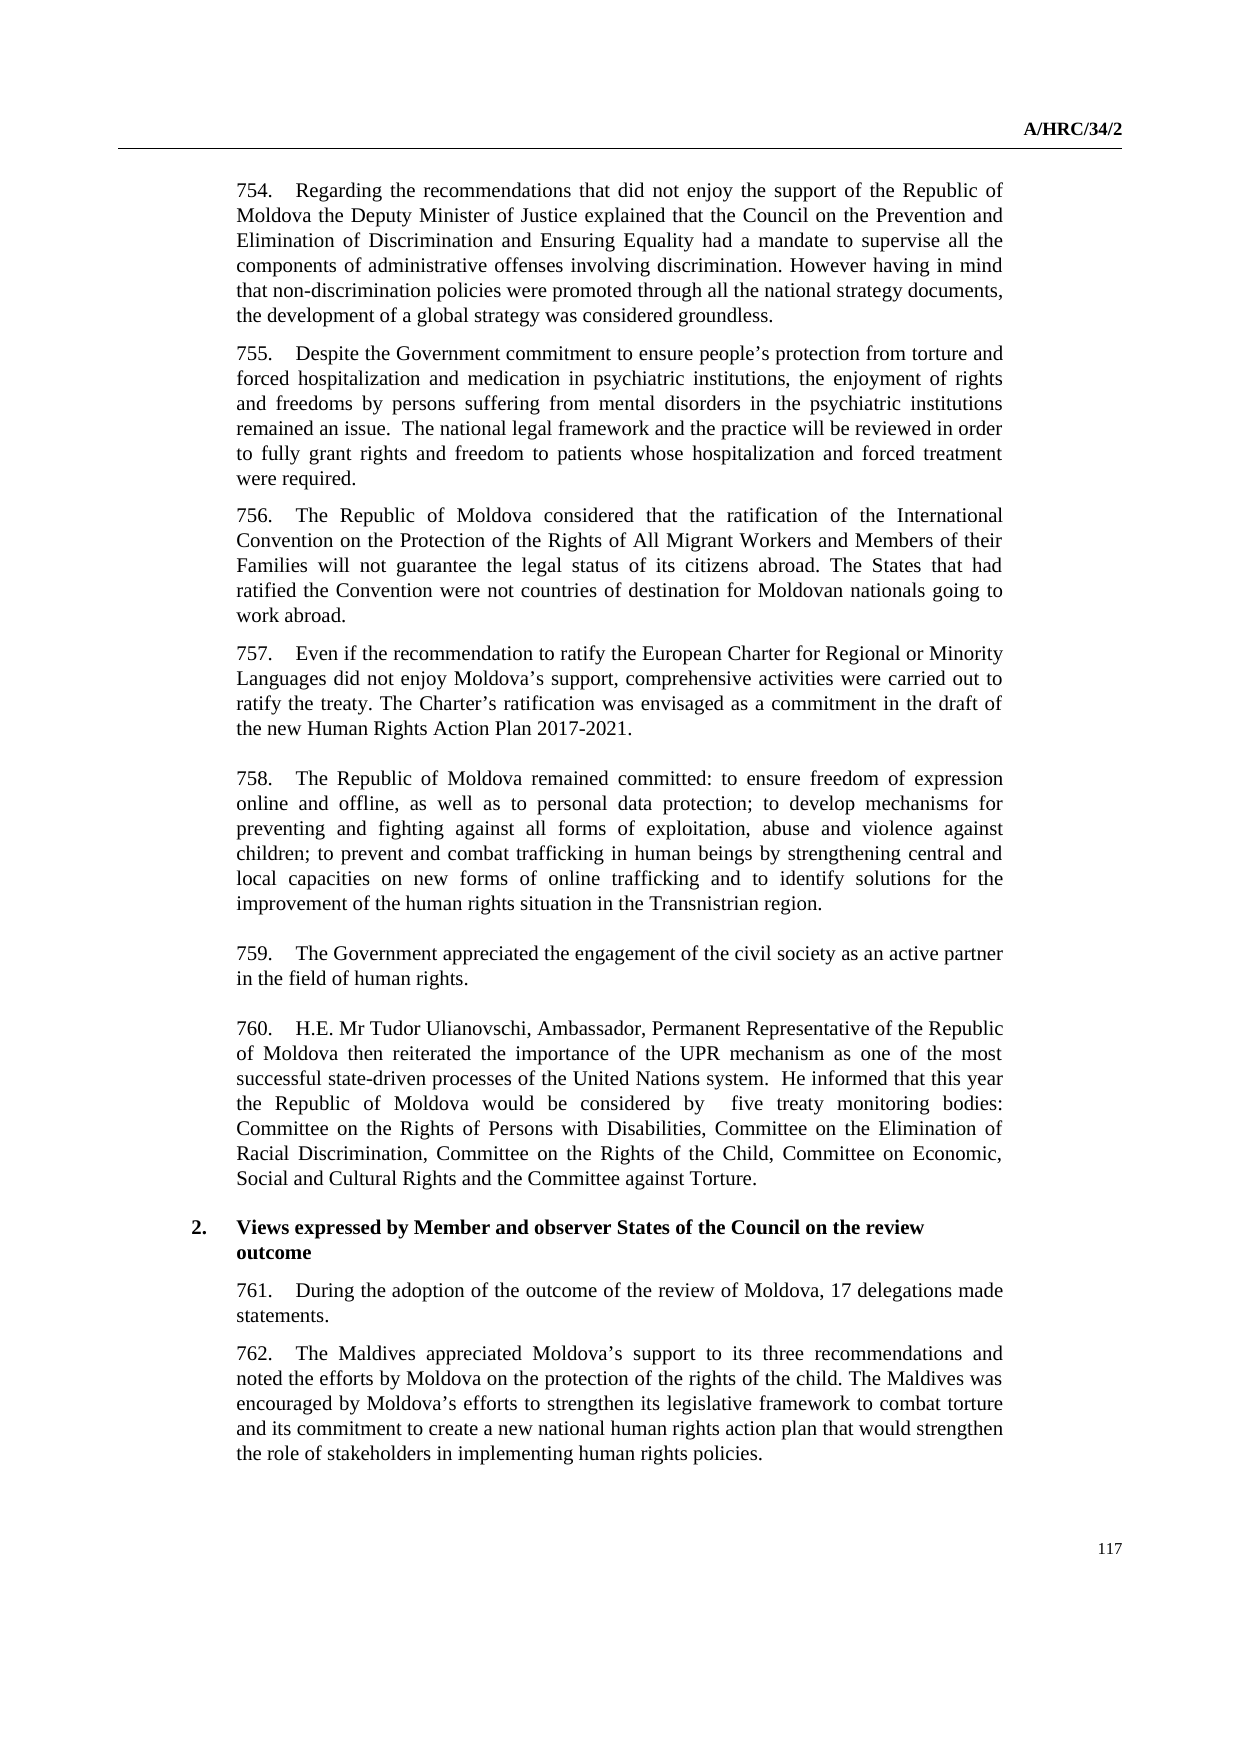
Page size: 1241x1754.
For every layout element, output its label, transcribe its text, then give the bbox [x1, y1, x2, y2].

text 755. Despite the Government commitment to ensure people’s protection from torture and forced hospitalization and medication in psychiatric institutions, the enjoyment of rights and freedoms by persons suffering from mental disorders in the psychiatric institutions remained an issue. The national legal framework and the practice will be reviewed in order to fully grant rights and freedom to patients whose hospitalization and forced treatment were required. [236, 340, 1004, 490]
text 754. Regarding the recommendations that did not enjoy the support of the Republic of Moldova the Deputy Minister of Justice explained that the Council on the Prevention and Elimination of Discrimination and Ensuring Equality had a mandate to supervise all the components of administrative offenses involving discrimination. However having in mind that non-discrimination policies were promoted through all the national strategy documents, the development of a global strategy was considered groundless. [236, 177, 1004, 327]
text 761. During the adoption of the outcome of the review of Moldova, 17 delegations made statements. [236, 1277, 1004, 1327]
text 762. The Maldives appreciated Moldova’s support to its three recommendations and noted the efforts by Moldova on the protection of the rights of the child. The Maldives was encouraged by Moldova’s efforts to strengthen its legislative framework to combat torture and its commitment to create a new national human rights action plan that would strengthen the role of stakeholders in implementing human rights policies. [236, 1340, 1004, 1465]
text 758. The Republic of Moldova remained committed: to ensure freedom of expression online and offline, as well as to personal data protection; to develop mechanisms for preventing and fighting against all forms of exploitation, abuse and violence against children; to prevent and combat trafficking in human beings by strengthening central and local capacities on new forms of online trafficking and to identify solutions for the improvement of the human rights situation in the Transnistrian region. [236, 765, 1004, 915]
text 756. The Republic of Moldova considered that the ratification of the International Convention on the Protection of the Rights of All Migrant Workers and Members of their Families will not guarantee the legal status of its citizens abroad. The States that had ratified the Convention were not countries of destination for Moldovan nationals going to work abroad. [236, 502, 1004, 627]
text 759. The Government appreciated the engagement of the civil society as an active partner in the field of human rights. [236, 940, 1004, 990]
text 757. Even if the recommendation to ratify the European Charter for Regional or Minority Languages did not enjoy Moldova’s support, comprehensive activities were carried out to ratify the treaty. The Charter’s ratification was envisaged as a commitment in the draft of the new Human Rights Action Plan 2017-2021. [236, 640, 1004, 740]
text 2. Views expressed by Member and observer States of the Council on the review outcome [118, 1215, 1004, 1265]
text 760. H.E. Mr Tudor Ulianovschi, Ambassador, Permanent Representative of the Republic of Moldova then reiterated the importance of the UPR mechanism as one of the most successful state-driven processes of the United Nations system. He informed that this year the Republic of Moldova would be considered by five treaty monitoring bodies: Committee on the Rights of Persons with Disabilities, Committee on the Elimination of Racial Discrimination, Committee on the Rights of the Child, Committee on Economic, Social and Cultural Rights and the Committee against Torture. [236, 1015, 1004, 1190]
